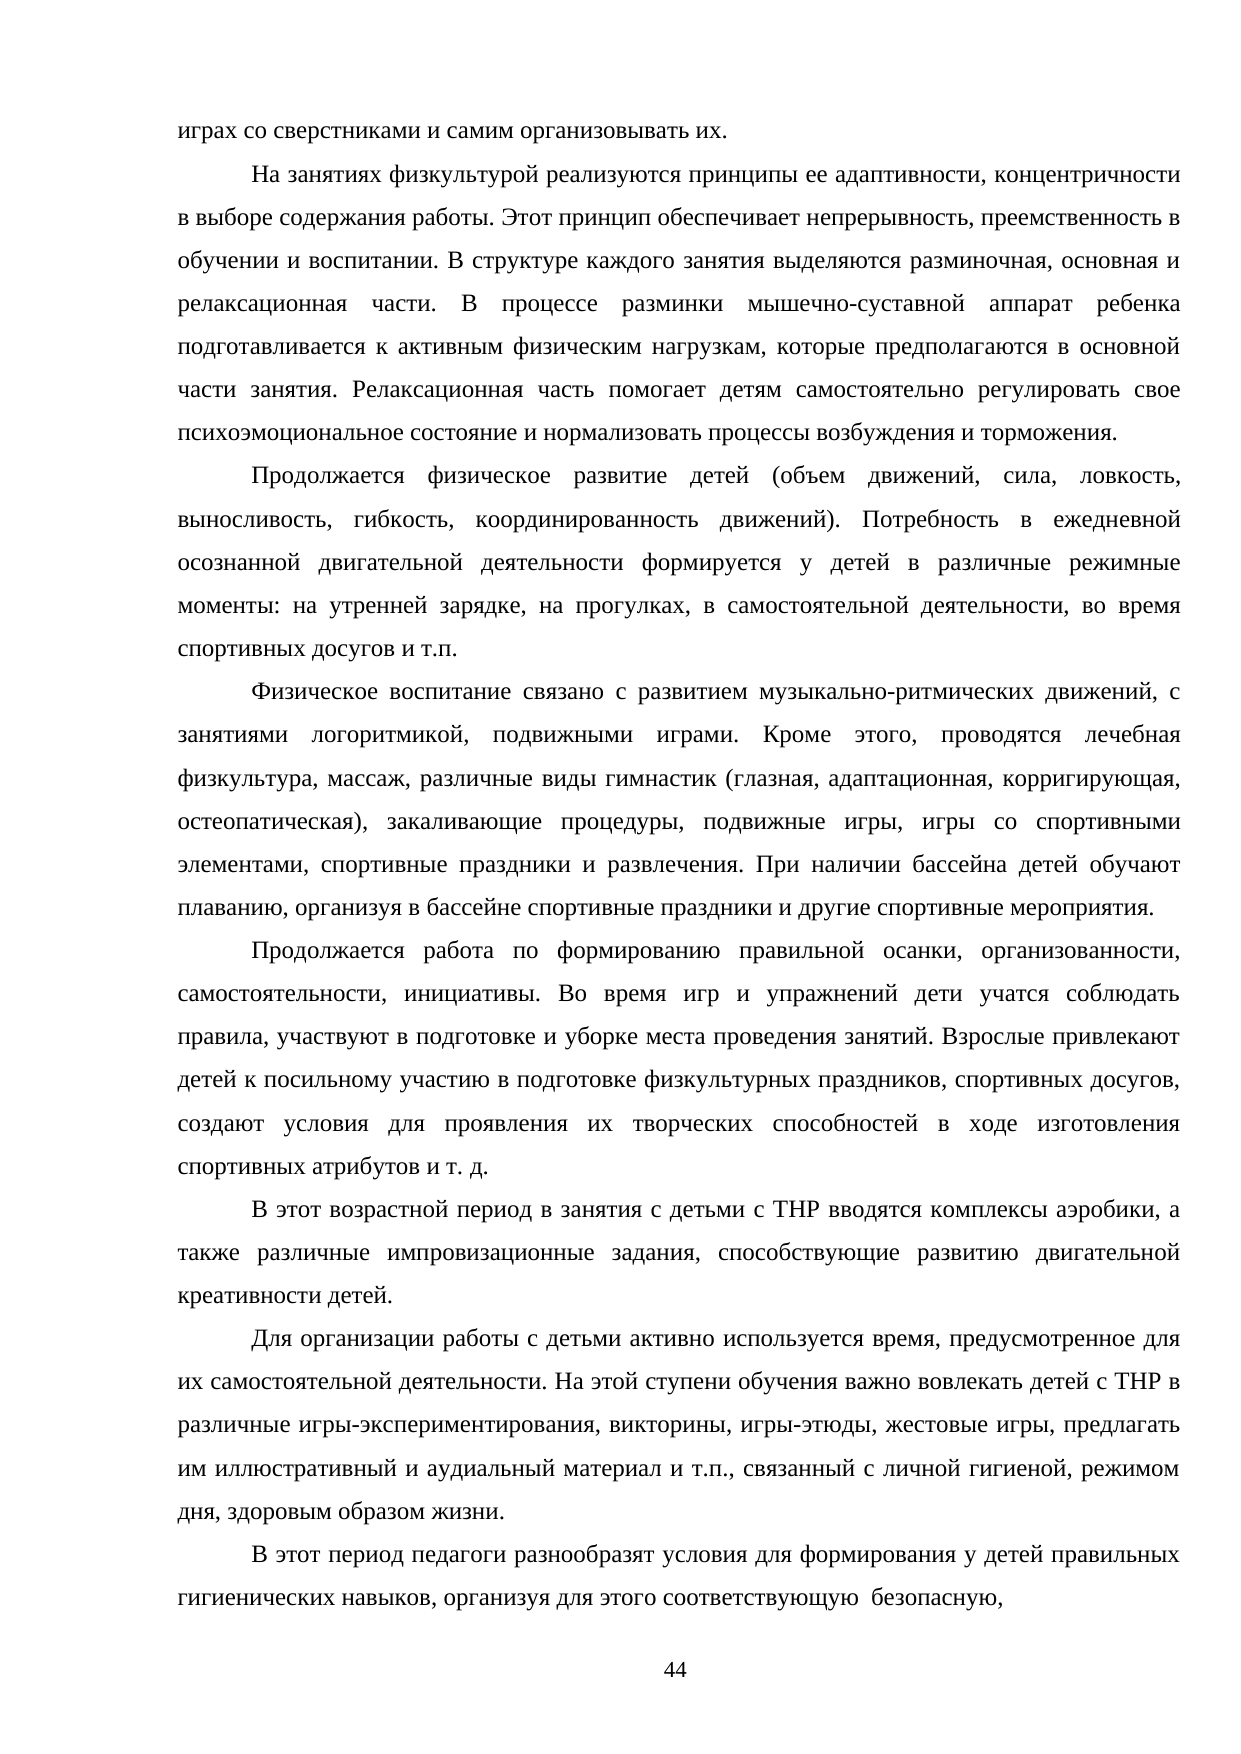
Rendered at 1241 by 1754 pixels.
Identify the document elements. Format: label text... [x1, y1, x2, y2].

text Продолжается работа по формированию правильной осанки, организованности, самостоятельности, инициативы. Во время игр и упражнений дети учатся соблюдать правила, участвуют в подготовке и уборке места проведения занятий. Взрослые привлекают детей к посильному участию в подготовке физкультурных праздников, спортивных досугов, создают условия для проявления их творческих способностей в ходе изготовления спортивных атрибутов и т. д. [177, 935, 1181, 1179]
text В этот период педагоги разнообразят условия для формирования у детей правильных гигиенических навыков, организуя для этого соответствующую безопасную, [177, 1539, 1181, 1611]
text Физическое воспитание связано с развитием музыкально-ритмических движений, с занятиями логоритмикой, подвижными играми. Кроме этого, проводятся лечебная физкультура, массаж, различные виды гимнастик (глазная, адаптационная, корригирующая, остеопатическая), закаливающие процедуры, подвижные игры, игры со спортивными элементами, спортивные праздники и развлечения. При наличии бассейна детей обучают плаванию, организуя в бассейне спортивные праздники и другие спортивные мероприятия. [177, 676, 1182, 921]
text Продолжается физическое развитие детей (объем движений, сила, ловкость, выносливость, гибкость, координированность движений). Потребность в ежедневной осознанной двигательной деятельности формируется у детей в различные режимные моменты: на утренней зарядке, на прогулках, в самостоятельной деятельности, во время спортивных досугов и т.п. [177, 461, 1182, 662]
text Для организации работы с детьми активно используется время, предусмотренное для их самостоятельной деятельности. На этой ступени обучения важно вовлекать детей с ТНР в различные игры-экспериментирования, викторины, игры-этюды, жестовые игры, предлагать им иллюстративный и аудиальный материал и т.п., связанный с личной гигиеной, режимом дня, здоровым образом жизни. [177, 1323, 1181, 1524]
text В этот возрастной период в занятия с детьми с ТНР вводятся комплексы аэробики, а также различные импровизационные задания, способствующие развитию двигательной креативности детей. [177, 1194, 1181, 1309]
text На занятиях физкультурой реализуются принципы ее адаптивности, концентричности в выборе содержания работы. Этот принцип обеспечивает непрерывность, преемственность в обучении и воспитании. В структуре каждого занятия выделяются разминочная, основная и релаксационная части. В процессе разминки мышечно-суставной аппарат ребенка подготавливается к активным физическим нагрузкам, которые предполагаются в основной части занятия. Релаксационная часть помогает детям самостоятельно регулировать свое психоэмоциональное состояние и нормализовать процессы возбуждения и торможения. [177, 159, 1181, 446]
text играх со сверстниками и самим организовывать их. [177, 115, 1194, 144]
